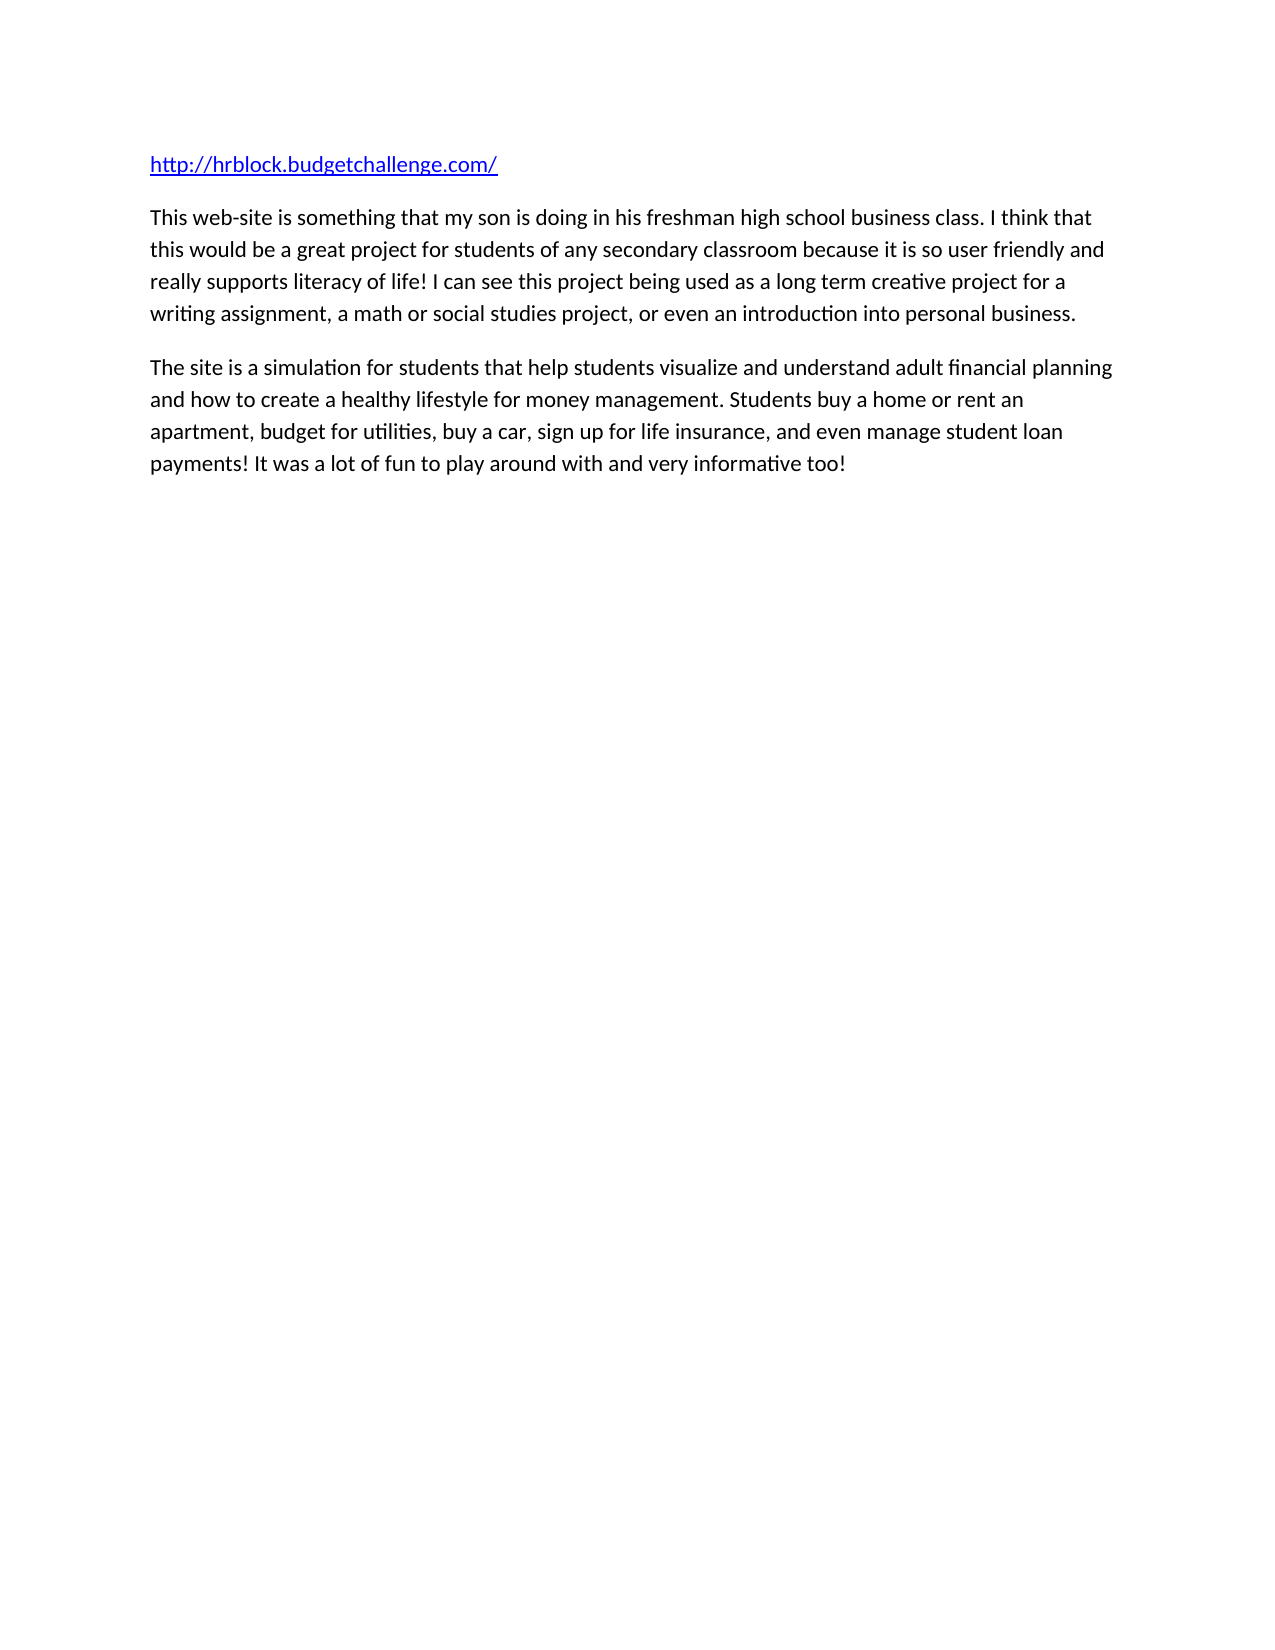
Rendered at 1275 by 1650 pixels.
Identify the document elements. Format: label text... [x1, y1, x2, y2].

text The site is a simulation for students that help students visualize and understand adult financial planning and how to create a healthy lifestyle for money management. Students buy a home or rent an apartment, budget for utilities, buy a car, sign up for life insurance, and even manage student loan payments! It was a lot of fun to play around with and very informative too! [150, 353, 1125, 477]
text http://hrblock.budgetchallenge.com/ [150, 150, 1125, 178]
text This web-site is something that my son is doing in his freshman high school business class. I think that this would be a great project for students of any secondary classroom because it is so user friendly and really supports literacy of life! I can see this project being used as a long term creative project for a writing assignment, a math or social studies project, or even an introduction into personal business. [150, 203, 1125, 328]
